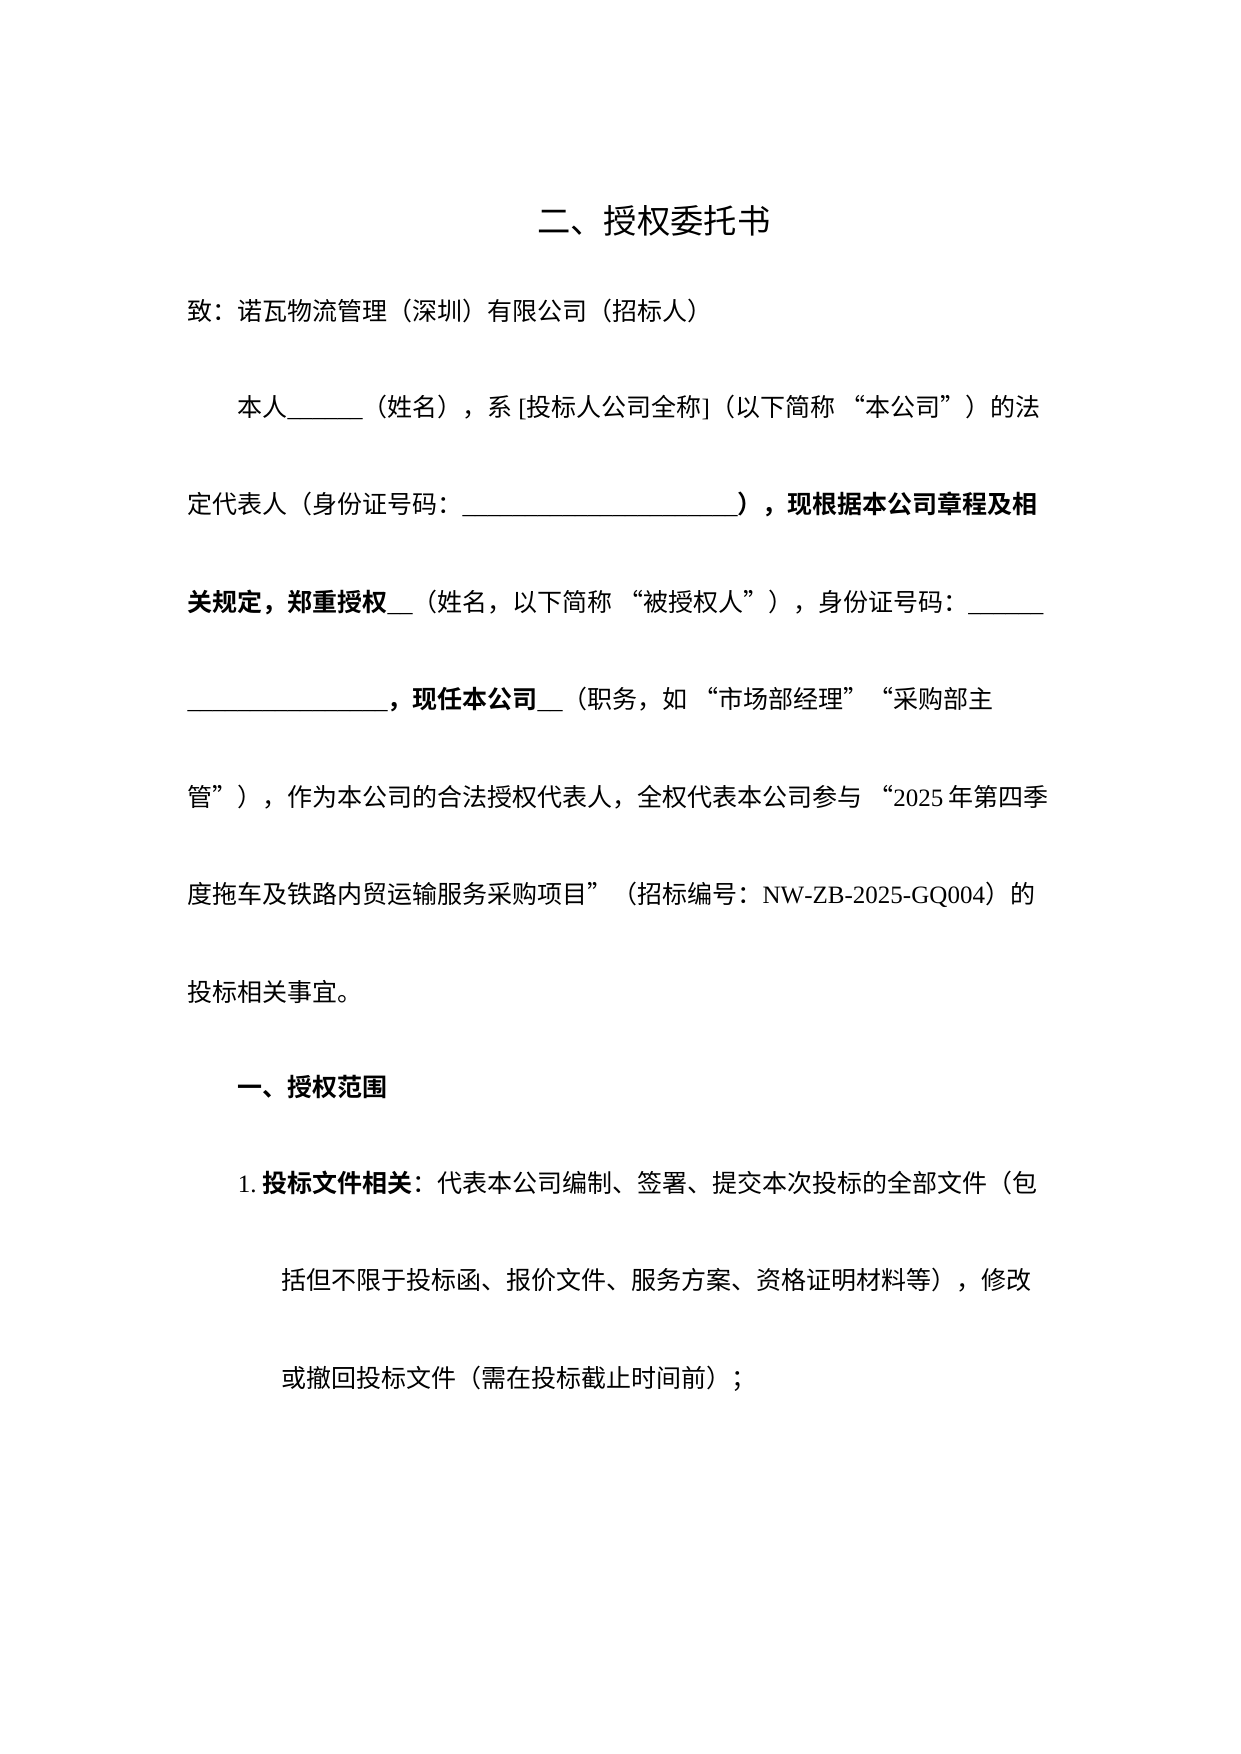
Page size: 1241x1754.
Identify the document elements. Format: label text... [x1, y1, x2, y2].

list 投标文件相关：代表本公司编制、签署、提交本次投标的全部文件（包括但不限于投标函、报价文件、服务方案、资格证明材料等），修改或撤回投标文件（需在投标截止时间前）； [238, 1149, 1053, 1409]
text 本人______（姓名），系 [投标人公司全称]（以下简称 “本公司”）的法定代表人（身份证号码：______________________），现根据本公司章程及相关规定，郑重授权__（姓名，以下简称 “被授权人”），身份证号码：______________________，现任本公司__（职务，如 “市场部经理”“采购部主管”），作为本公司的合法授权代表人，全权代表本公司参与 “2025年第四季度拖车及铁路内贸运输服务采购项目”（招标编号：NW-ZB-2025-GQ004）的投标相关事宜。 [187, 373, 1053, 1023]
subtitle 授权范围 [187, 1053, 1053, 1118]
list 授权委托书 [187, 187, 1053, 252]
text 致：诺瓦物流管理（深圳）有限公司（招标人） [187, 277, 1053, 342]
